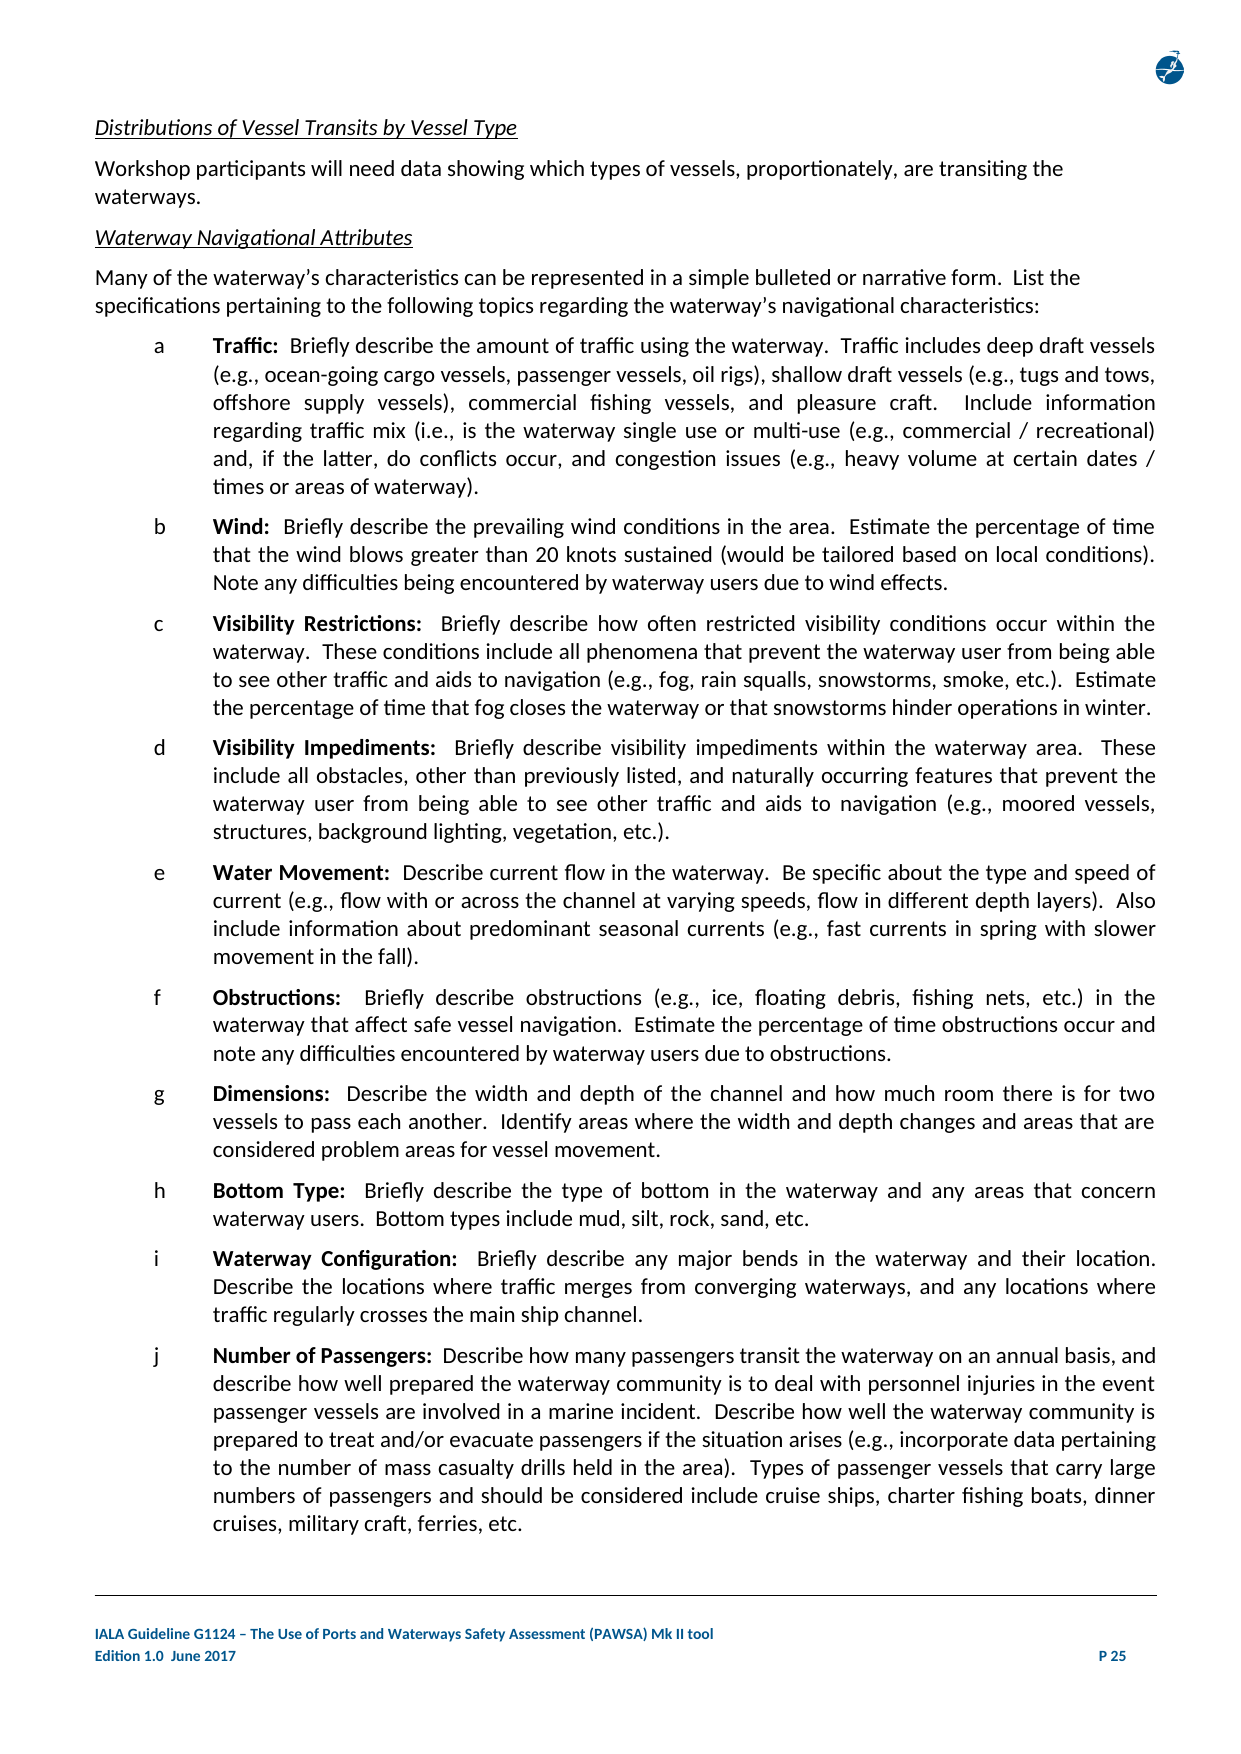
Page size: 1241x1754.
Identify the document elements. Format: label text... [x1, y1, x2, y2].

list Dimensions: Describe the width and depth of the channel and how much room there is for two vessels to pass each another. Identify areas where the width and depth changes and areas that are considered problem areas for vessel movement. [153, 1079, 1157, 1163]
text Waterway Navigational Attributes [94, 223, 1157, 251]
text Workshop participants will need data showing which types of vessels, proportionately, are transiting the waterways. [94, 154, 1157, 210]
list Wind: Briefly describe the prevailing wind conditions in the area. Estimate the percentage of time that the wind blows greater than 20 knots sustained (would be tailored based on local conditions). Note any difficulties being encountered by waterway users due to wind effects. [153, 512, 1157, 596]
list Water Movement: Describe current flow in the waterway. Be specific about the type and speed of current (e.g., flow with or across the channel at varying speeds, flow in different depth layers). Also include information about predominant seasonal currents (e.g., fast currents in spring with slower movement in the fall). [153, 858, 1157, 970]
list Bottom Type: Briefly describe the type of bottom in the waterway and any areas that concern waterway users. Bottom types include mud, silt, rock, sand, etc. [153, 1176, 1157, 1232]
list Number of Passengers: Describe how many passengers transit the waterway on an annual basis, and describe how well prepared the waterway community is to deal with personnel injuries in the event passenger vessels are involved in a marine incident. Describe how well the waterway community is prepared to treat and/or evacuate passengers if the situation arises (e.g., incorporate data pertaining to the number of mass casualty drills held in the area). Types of passenger vessels that carry large numbers of passengers and should be considered include cruise ships, charter fishing boats, dinner cruises, military craft, ferries, etc. [153, 1341, 1157, 1537]
list Visibility Restrictions: Briefly describe how often restricted visibility conditions occur within the waterway. These conditions include all phenomena that prevent the waterway user from being able to see other traffic and aids to navigation (e.g., fog, rain squalls, snowstorms, smoke, etc.). Estimate the percentage of time that fog closes the waterway or that snowstorms hinder operations in winter. [153, 609, 1157, 721]
list Obstructions: Briefly describe obstructions (e.g., ice, floating debris, fishing nets, etc.) in the waterway that affect safe vessel navigation. Estimate the percentage of time obstructions occur and note any difficulties encountered by waterway users due to obstructions. [153, 983, 1157, 1067]
list Waterway Configuration: Briefly describe any major bends in the waterway and their location. Describe the locations where traffic merges from converging waterways, and any locations where traffic regularly crosses the main ship channel. [153, 1244, 1157, 1328]
picture [1124, 0, 1241, 119]
list Visibility Impediments: Briefly describe visibility impediments within the waterway area. These include all obstacles, other than previously listed, and naturally occurring features that prevent the waterway user from being able to see other traffic and aids to navigation (e.g., moored vessels, structures, background lighting, vegetation, etc.). [153, 733, 1157, 846]
list Traffic: Briefly describe the amount of traffic using the waterway. Traffic includes deep draft vessels (e.g., ocean-going cargo vessels, passenger vessels, oil rigs), shallow draft vessels (e.g., tugs and tows, offshore supply vessels), commercial fishing vessels, and pleasure craft. Include information regarding traffic mix (i.e., is the waterway single use or multi-use (e.g., commercial / recreational) and, if the latter, do conflicts occur, and congestion issues (e.g., heavy volume at certain dates / times or areas of waterway). [153, 332, 1157, 500]
text Many of the waterway’s characteristics can be represented in a simple bulleted or narrative form. List the specifications pertaining to the following topics regarding the waterway’s navigational characteristics: [94, 263, 1157, 319]
text Distributions of Vessel Transits by Vessel Type [94, 113, 1157, 142]
